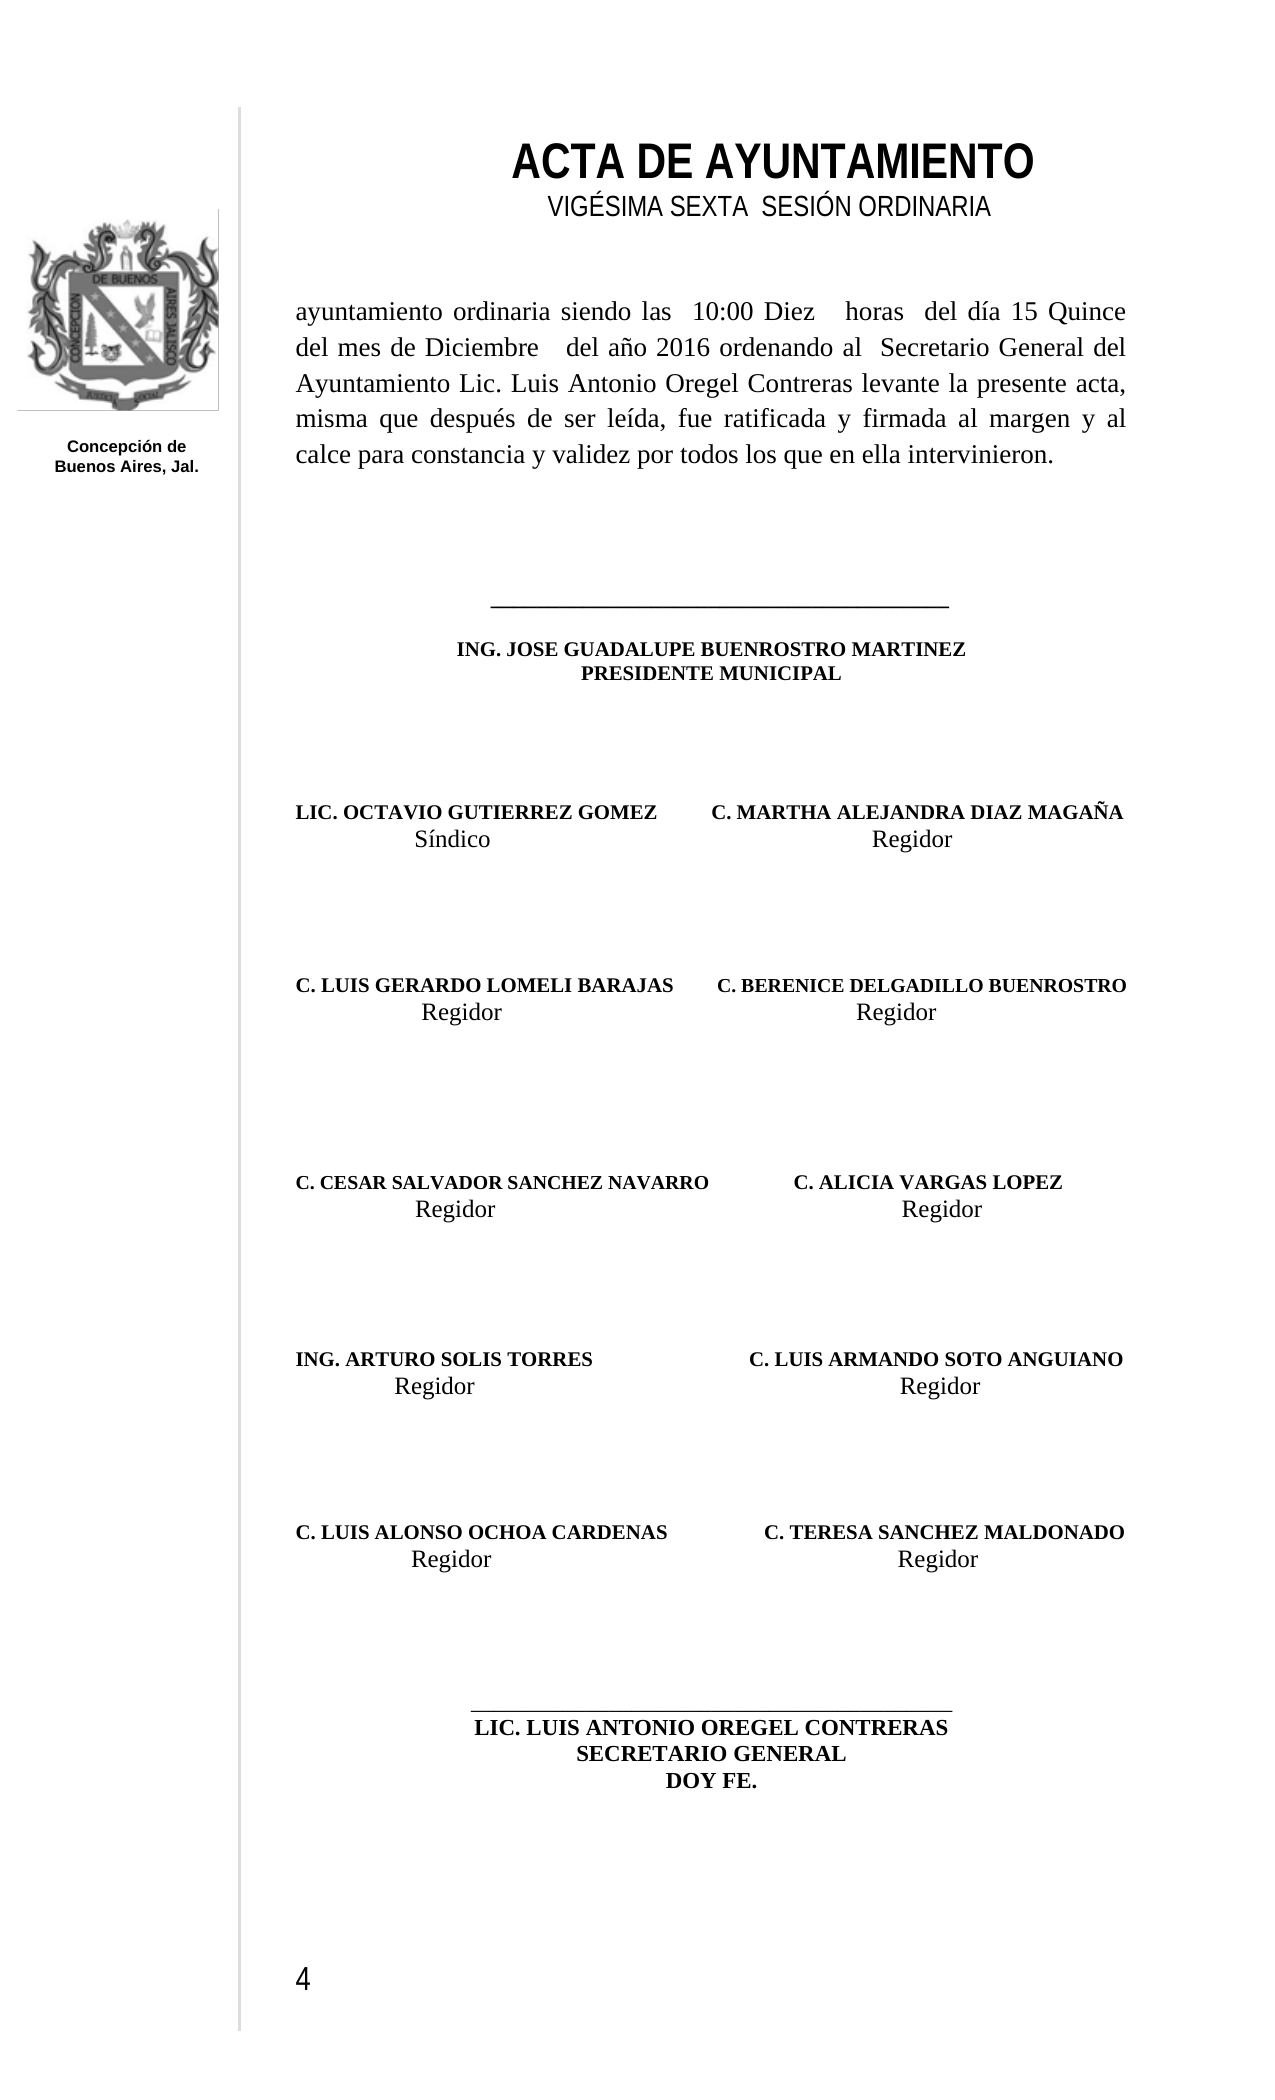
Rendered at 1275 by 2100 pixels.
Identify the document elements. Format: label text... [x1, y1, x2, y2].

text C. CESAR SALVADOR SANCHEZ NAVARRO C. ALICIA VARGAS LOPEZ [295, 1170, 1127, 1194]
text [295, 295, 1127, 469]
text DOY FE. [295, 1767, 1127, 1793]
picture [17, 209, 222, 414]
text Síndico Regidor [295, 824, 1127, 853]
text LIC. OCTAVIO GUTIERREZ GOMEZ C. MARTHA ALEJANDRA DIAZ MAGAÑA [295, 800, 1127, 824]
text __________________________________________ [295, 1688, 1127, 1714]
text LIC. LUIS ANTONIO OREGEL CONTRERAS [295, 1714, 1127, 1740]
text SECRETARIO GENERAL [295, 1740, 1127, 1767]
text ING. JOSE GUADALUPE BUENROSTRO MARTINEZ [295, 637, 1127, 661]
text ING. ARTURO SOLIS TORRES C. LUIS ARMANDO SOTO ANGUIANO [295, 1347, 1127, 1371]
text Regidor Regidor [295, 1194, 1127, 1223]
text ________________________________________ [295, 584, 1127, 610]
text Regidor Regidor [295, 1371, 1127, 1399]
text PRESIDENTE MUNICIPAL [295, 661, 1127, 685]
text C. LUIS ALONSO OCHOA CARDENAS C. TERESA SANCHEZ MALDONADO Regidor Regidor [295, 1520, 1127, 1573]
text C. LUIS GERARDO LOMELI BARAJAS C. BERENICE DELGADILLO BUENROSTRO Regidor Regidor [295, 973, 1127, 1026]
